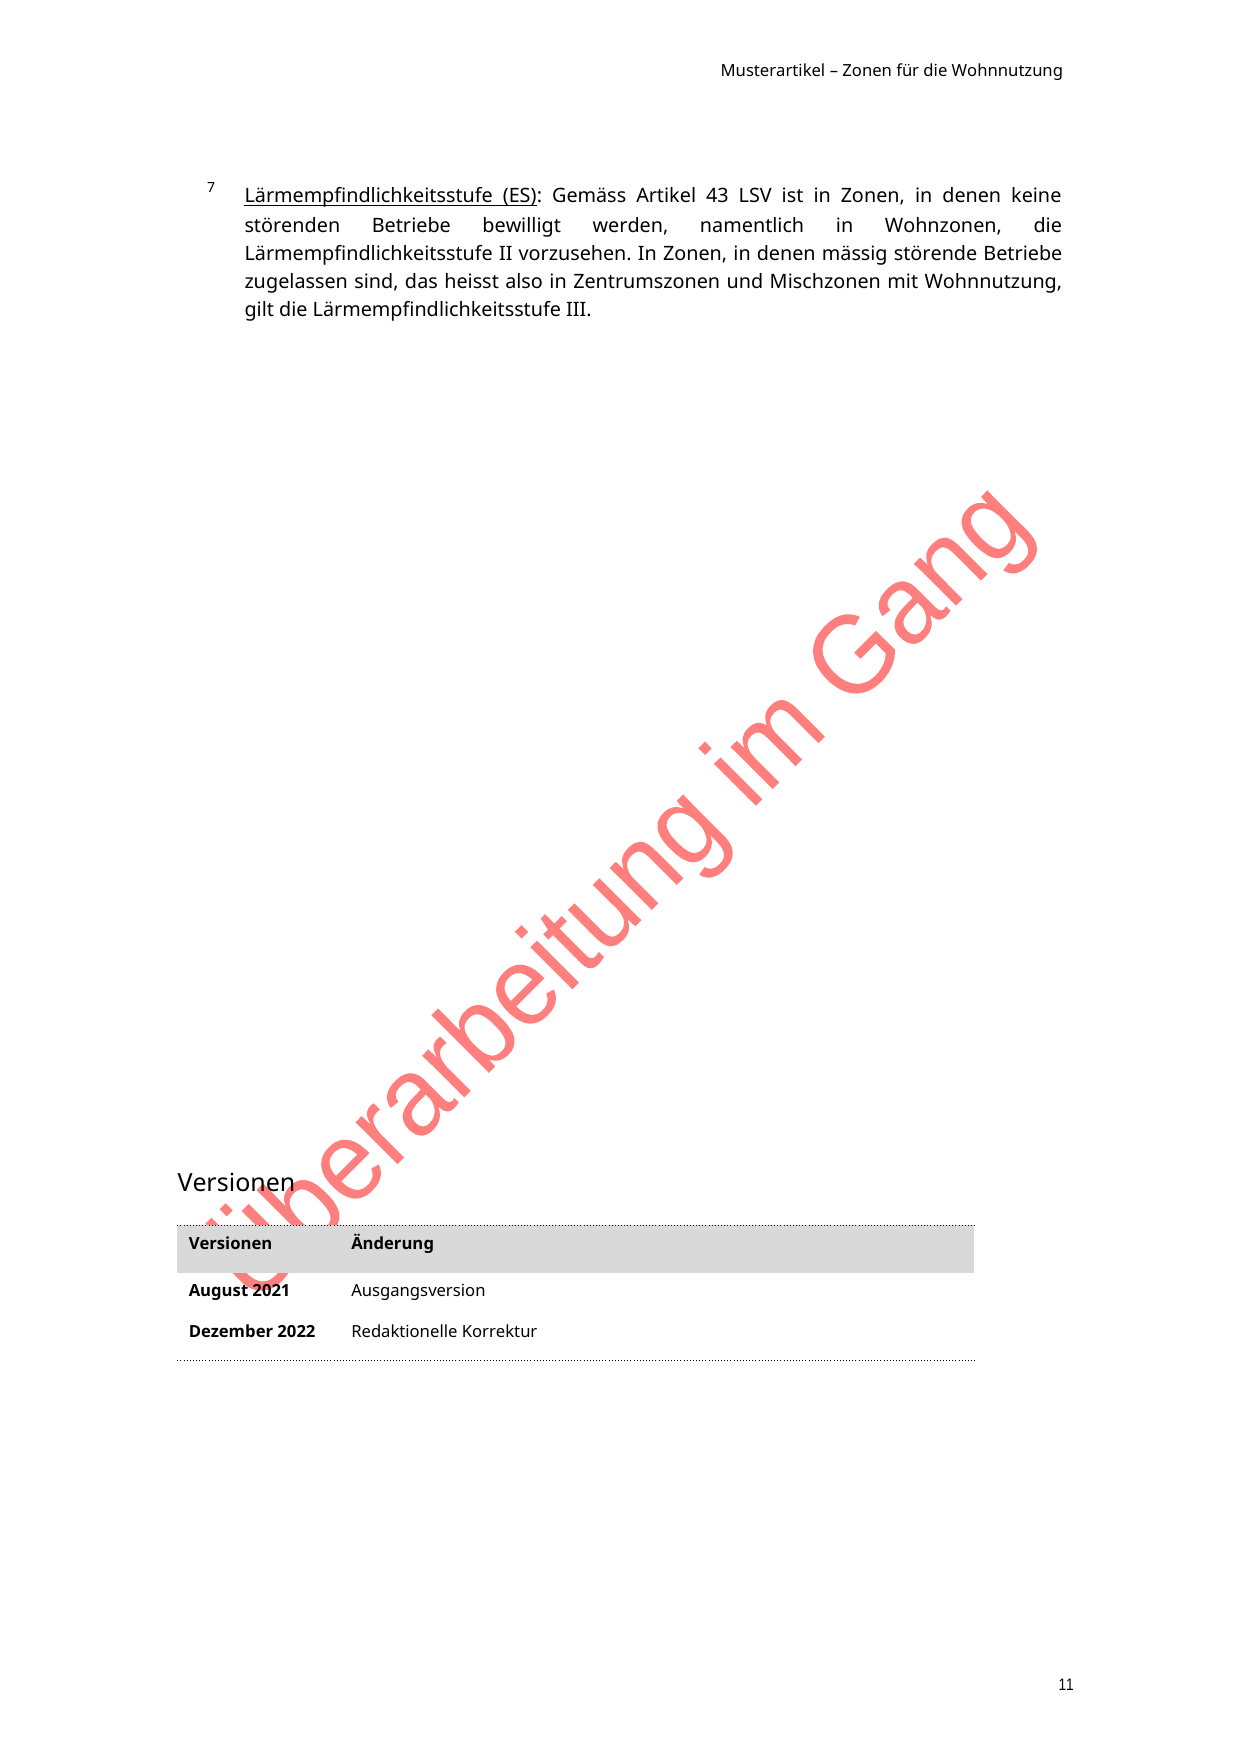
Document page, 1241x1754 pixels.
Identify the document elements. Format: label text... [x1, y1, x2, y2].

table_header Versionen [177, 1225, 340, 1273]
subtitle Versionen [177, 1164, 1063, 1199]
table_cell Ausgangsversion Redaktionelle Korrektur [340, 1273, 974, 1360]
table_header Änderung [340, 1225, 974, 1273]
table_cell August 2021 Dezember 2022 [177, 1273, 340, 1360]
text Lärmempfindlichkeitsstufe (ES): Gemäss Artikel 43 LSV ist in Zonen, in denen keine störenden Betriebe bewilligt werden, namentlich in Wohnzonen, die Lärmempfindlichkeitsstufe II vorzusehen. In Zonen, in denen mässig störende Betriebe zugelassen sind, das heisst also in Zentrumszonen und Mischzonen mit Wohnnutzung, gilt die Lärmempfindlichkeitsstufe III. [207, 177, 1063, 323]
